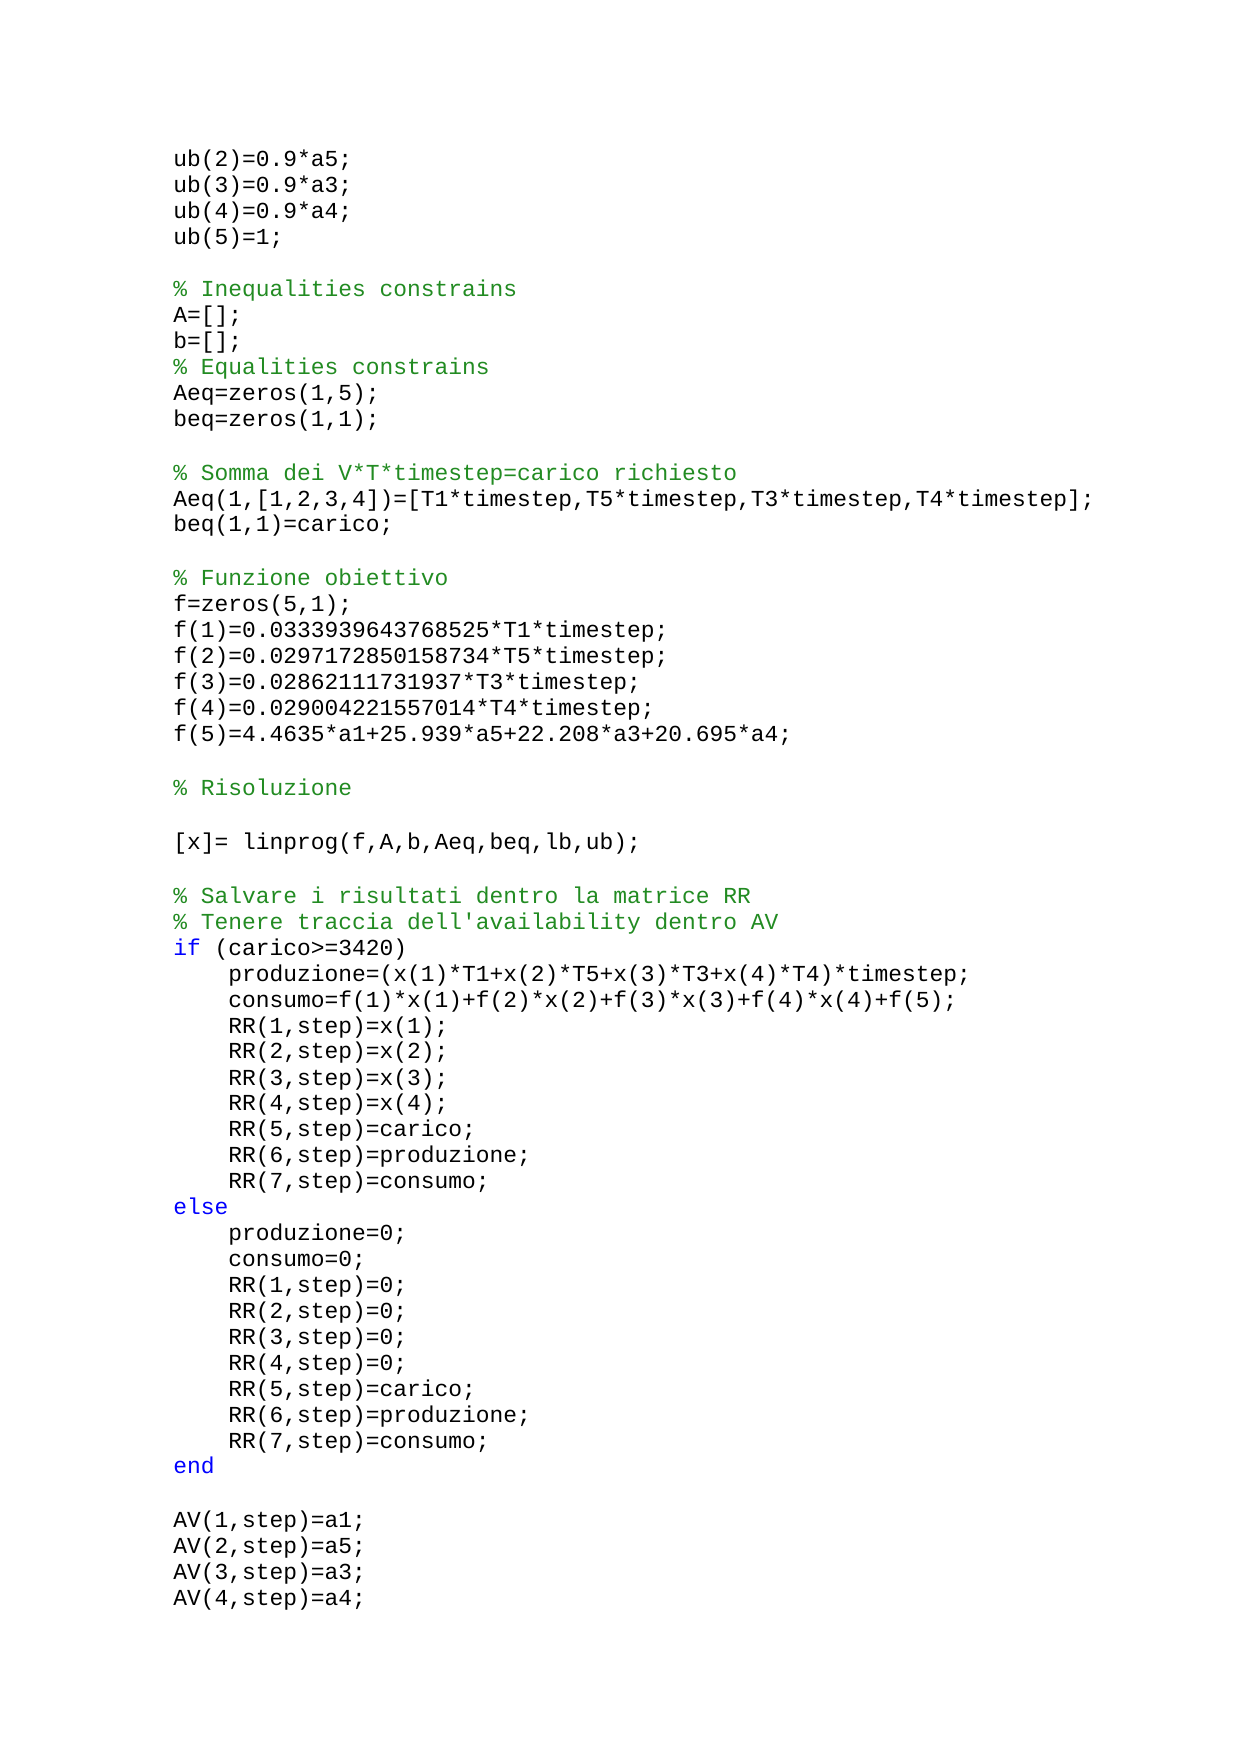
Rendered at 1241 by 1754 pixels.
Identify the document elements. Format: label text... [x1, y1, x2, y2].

text if (carico>=3420) [118, 936, 1122, 962]
text AV(3,step)=a3; [118, 1561, 1122, 1587]
text consumo=f(1)*x(1)+f(2)*x(2)+f(3)*x(3)+f(4)*x(4)+f(5); [118, 988, 1122, 1014]
text RR(5,step)=carico; [118, 1118, 1122, 1144]
text f(2)=0.0297172850158734*T5*timestep; [118, 644, 1122, 671]
text ub(2)=0.9*a5; [118, 148, 1122, 173]
text RR(2,step)=x(2); [118, 1040, 1122, 1066]
text A=[]; [118, 303, 1122, 329]
text beq=zeros(1,1); [118, 407, 1122, 433]
text f(4)=0.029004221557014*T4*timestep; [118, 696, 1122, 722]
text RR(3,step)=x(3); [118, 1066, 1122, 1092]
text Aeq(1,[1,2,3,4])=[T1*timestep,T5*timestep,T3*timestep,T4*timestep]; [118, 487, 1122, 513]
text f(1)=0.0333939643768525*T1*timestep; [118, 619, 1122, 644]
text % Salvare i risultati dentro la matrice RR [118, 884, 1122, 910]
text % Inequalities constrains [118, 277, 1122, 303]
text end [118, 1455, 1122, 1481]
text RR(4,step)=0; [118, 1351, 1122, 1377]
text % Risoluzione [118, 776, 1122, 802]
text f(3)=0.02862111731937*T3*timestep; [118, 671, 1122, 696]
text RR(5,step)=carico; [118, 1377, 1122, 1403]
text RR(7,step)=consumo; [118, 1429, 1122, 1455]
text f=zeros(5,1); [118, 593, 1122, 619]
text ub(3)=0.9*a3; [118, 173, 1122, 199]
text Aeq=zeros(1,5); [118, 381, 1122, 407]
text AV(4,step)=a4; [118, 1587, 1122, 1613]
text RR(6,step)=produzione; [118, 1144, 1122, 1169]
text RR(3,step)=0; [118, 1325, 1122, 1351]
text else [118, 1196, 1122, 1221]
text b=[]; [118, 329, 1122, 355]
text % Tenere traccia dell'availability dentro AV [118, 910, 1122, 936]
text AV(2,step)=a5; [118, 1535, 1122, 1561]
text RR(1,step)=x(1); [118, 1014, 1122, 1040]
text ub(5)=1; [118, 225, 1122, 251]
text [x]= linprog(f,A,b,Aeq,beq,lb,ub); [118, 830, 1122, 856]
text ub(4)=0.9*a4; [118, 199, 1122, 225]
text RR(4,step)=x(4); [118, 1092, 1122, 1118]
text f(5)=4.4635*a1+25.939*a5+22.208*a3+20.695*a4; [118, 722, 1122, 748]
text % Funzione obiettivo [118, 567, 1122, 593]
text beq(1,1)=carico; [118, 513, 1122, 539]
text produzione=0; [118, 1221, 1122, 1247]
text RR(6,step)=produzione; [118, 1403, 1122, 1429]
text produzione=(x(1)*T1+x(2)*T5+x(3)*T3+x(4)*T4)*timestep; [118, 962, 1122, 988]
text consumo=0; [118, 1247, 1122, 1273]
text RR(2,step)=0; [118, 1299, 1122, 1325]
text RR(1,step)=0; [118, 1273, 1122, 1299]
text AV(1,step)=a1; [118, 1509, 1122, 1535]
text % Equalities constrains [118, 355, 1122, 381]
text % Somma dei V*T*timestep=carico richiesto [118, 461, 1122, 487]
text RR(7,step)=consumo; [118, 1169, 1122, 1196]
